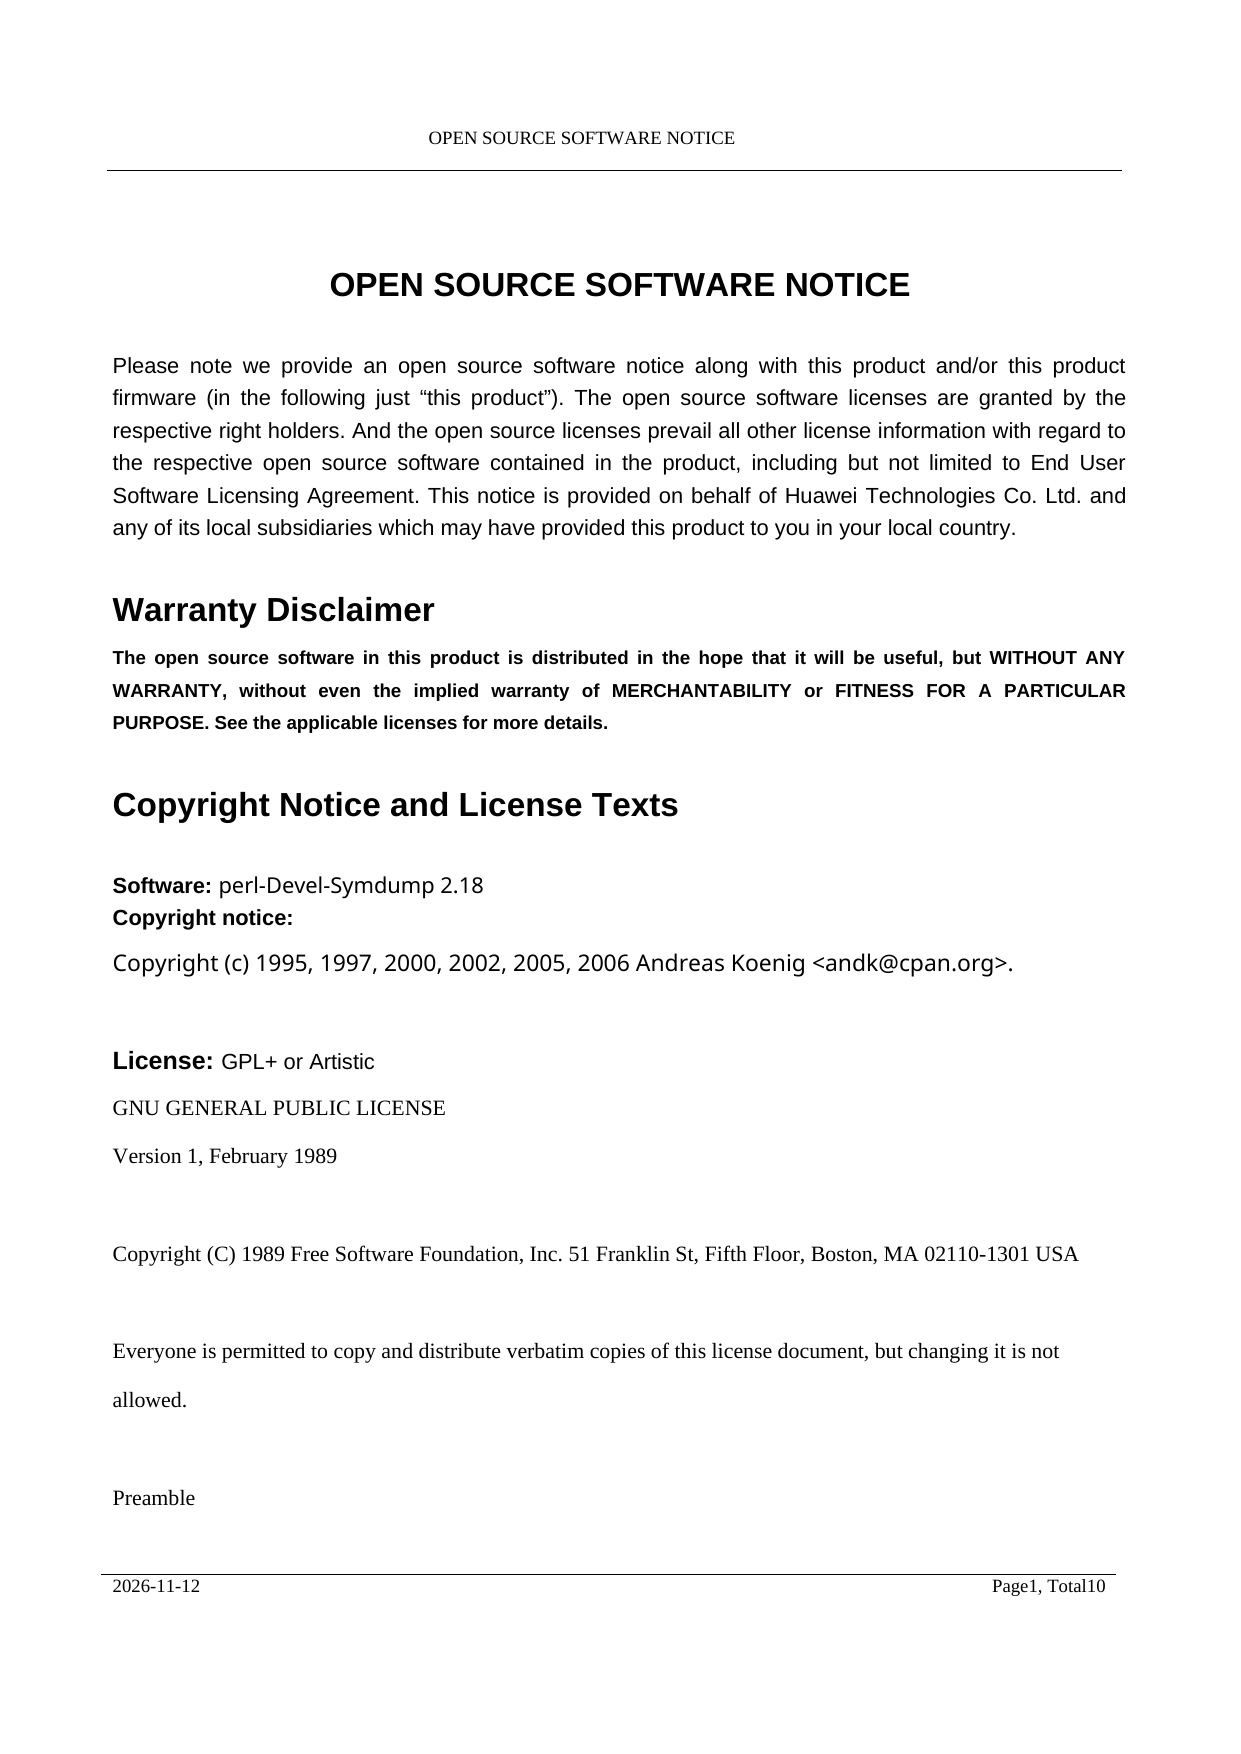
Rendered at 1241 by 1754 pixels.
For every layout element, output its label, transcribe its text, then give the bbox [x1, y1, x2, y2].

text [112, 1091, 1128, 1513]
text OPEN SOURCE SOFTWARE NOTICE [112, 251, 1128, 316]
text Warranty Disclaimer [112, 576, 1128, 641]
text Please note we provide an open source software notice along with this product and/or this product firmware (in the following just “this product”). The open source software licenses are granted by the respective right holders. And the open source licenses prevail all other license information with regard to the respective open source software contained in the product, including but not limited to End User Software Licensing Agreement. This notice is provided on behalf of Huawei Technologies Co. Ltd. and any of its local subsidiaries which may have provided this product to you in your local country. [112, 349, 1128, 544]
text Copyright notice: [112, 901, 1128, 934]
text Copyright Notice and License Texts [112, 771, 1128, 836]
text Copyright (c) 1995, 1997, 2000, 2002, 2005, 2006 Andreas Koenig <andk@cpan.org>. [112, 947, 1128, 1028]
text Software: perl-Devel-Symdump 2.18 [112, 869, 1128, 901]
text The open source software in this product is distributed in the hope that it will be useful, but WITHOUT ANY WARRANTY, without even the implied warranty of MERCHANTABILITY or FITNESS FOR A PARTICULAR PURPOSE. See the applicable licenses for more details. [112, 641, 1128, 739]
text License: GPL+ or Artistic [112, 1044, 1128, 1077]
